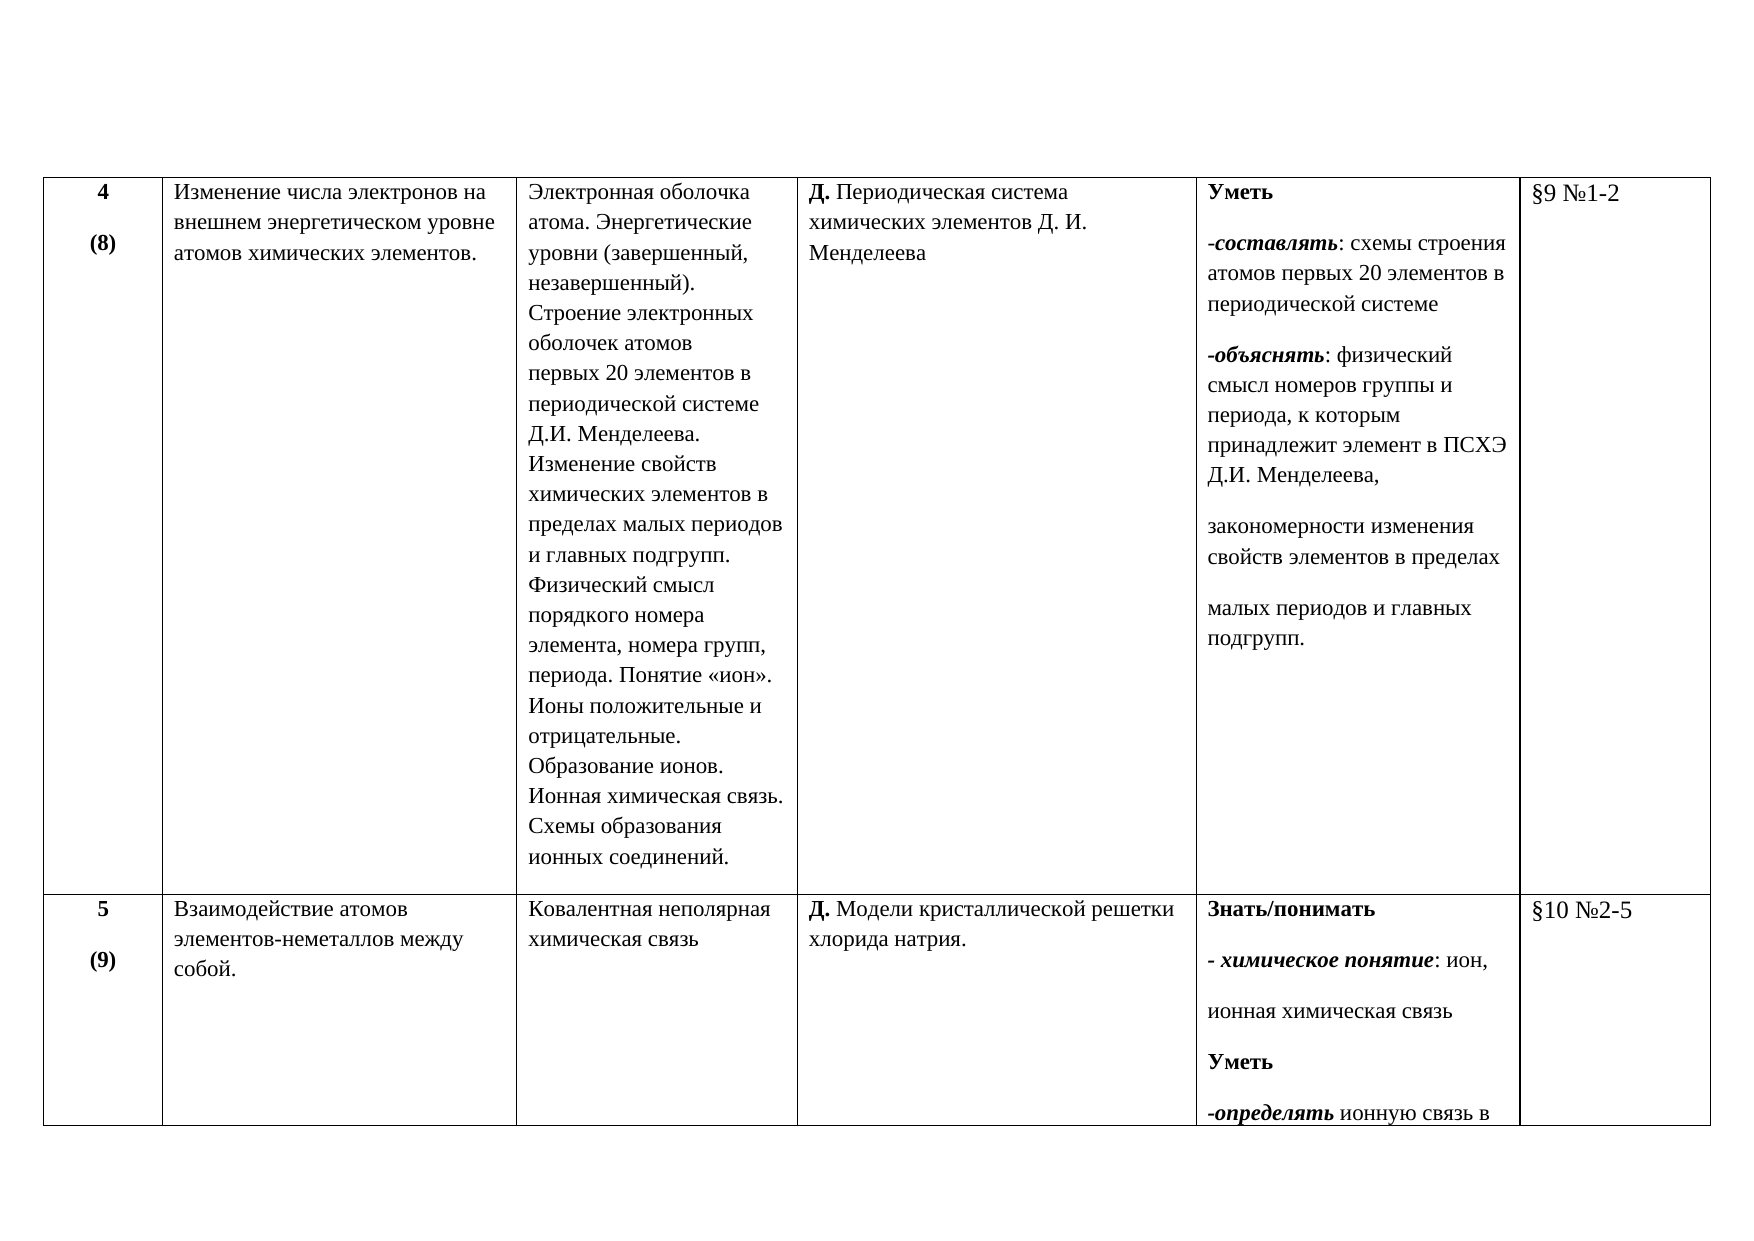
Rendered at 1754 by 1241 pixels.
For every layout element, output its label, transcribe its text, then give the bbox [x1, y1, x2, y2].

table_cell Электронная оболочка атома. Энергетические уровни (завершенный, незавершенный). Строение электронных оболочек атомов первых 20 элементов в периодической системе Д.И. Менделеева. Изменение свойств химических элементов в пределах малых периодов и главных подгрупп. Физический смысл порядкого номера элемента, номера групп, периода. Понятие «ион». Ионы положительные и отрицательные. Образование ионов. Ионная химическая связь. Схемы образования ионных соединений. [517, 178, 797, 894]
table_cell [798, 895, 1196, 1125]
table_cell 5 (9) [44, 895, 162, 1125]
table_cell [1197, 895, 1519, 1125]
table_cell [163, 895, 516, 1125]
table_cell Изменение числа электронов на внешнем энергетическом уровне атомов химических элементов. [163, 178, 516, 894]
table_cell Уметь -составлять: схемы строения атомов первых 20 элементов в периодической системе -объяснять: физический смысл номеров группы и периода, к которым принадлежит элемент в ПСХЭ Д.И. Менделеева, закономерности изменения свойств элементов в пределах малых периодов и главных подгрупп. [1197, 178, 1519, 894]
table_cell §9 №1-2 [1521, 178, 1710, 894]
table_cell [517, 895, 797, 1125]
table_cell 4 (8) [44, 178, 162, 894]
table_cell Д. Периодическая система химических элементов Д. И. Менделеева [798, 178, 1196, 894]
table_cell §10 №2-5 [1521, 895, 1710, 1125]
